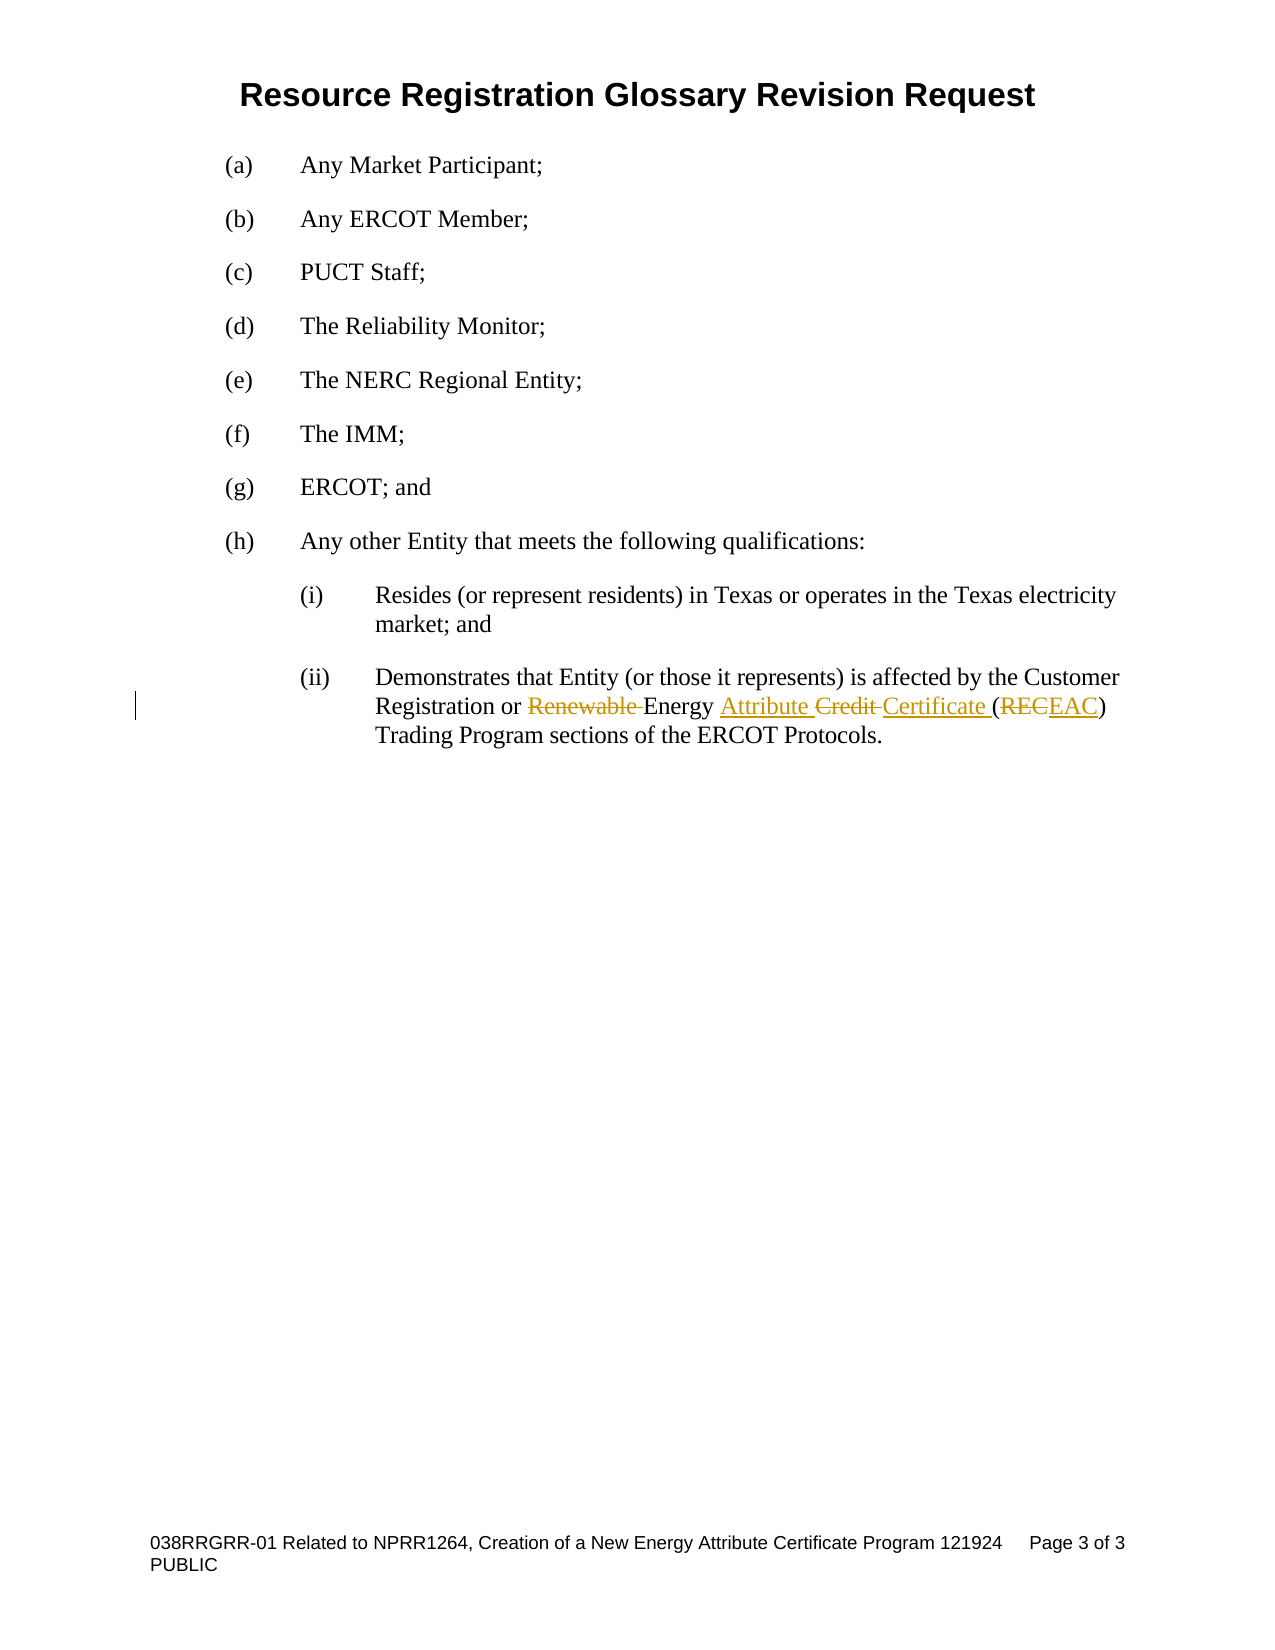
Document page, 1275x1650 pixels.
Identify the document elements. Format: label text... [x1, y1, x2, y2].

text (f) The IMM; [225, 419, 1125, 447]
text (ii) Demonstrates that Entity (or those it represents) is affected by the Customer Registration or Energy () Trading Program sections of the ERCOT Protocols. [300, 662, 1125, 749]
text (i) Resides (or represent residents) in or operates in the electricity market; and [300, 580, 1125, 637]
text (a) Any Market Participant; [225, 150, 1125, 179]
text (b) Any ERCOT Member; [225, 204, 1125, 232]
text (e) The NERC Regional Entity; [225, 365, 1125, 394]
text (d) The Reliability Monitor; [225, 311, 1125, 340]
text (h) Any other Entity that meets the following qualifications: [225, 526, 1125, 555]
text (g) ERCOT; and [225, 472, 1125, 501]
text (c) PUCT Staff; [225, 257, 1125, 286]
